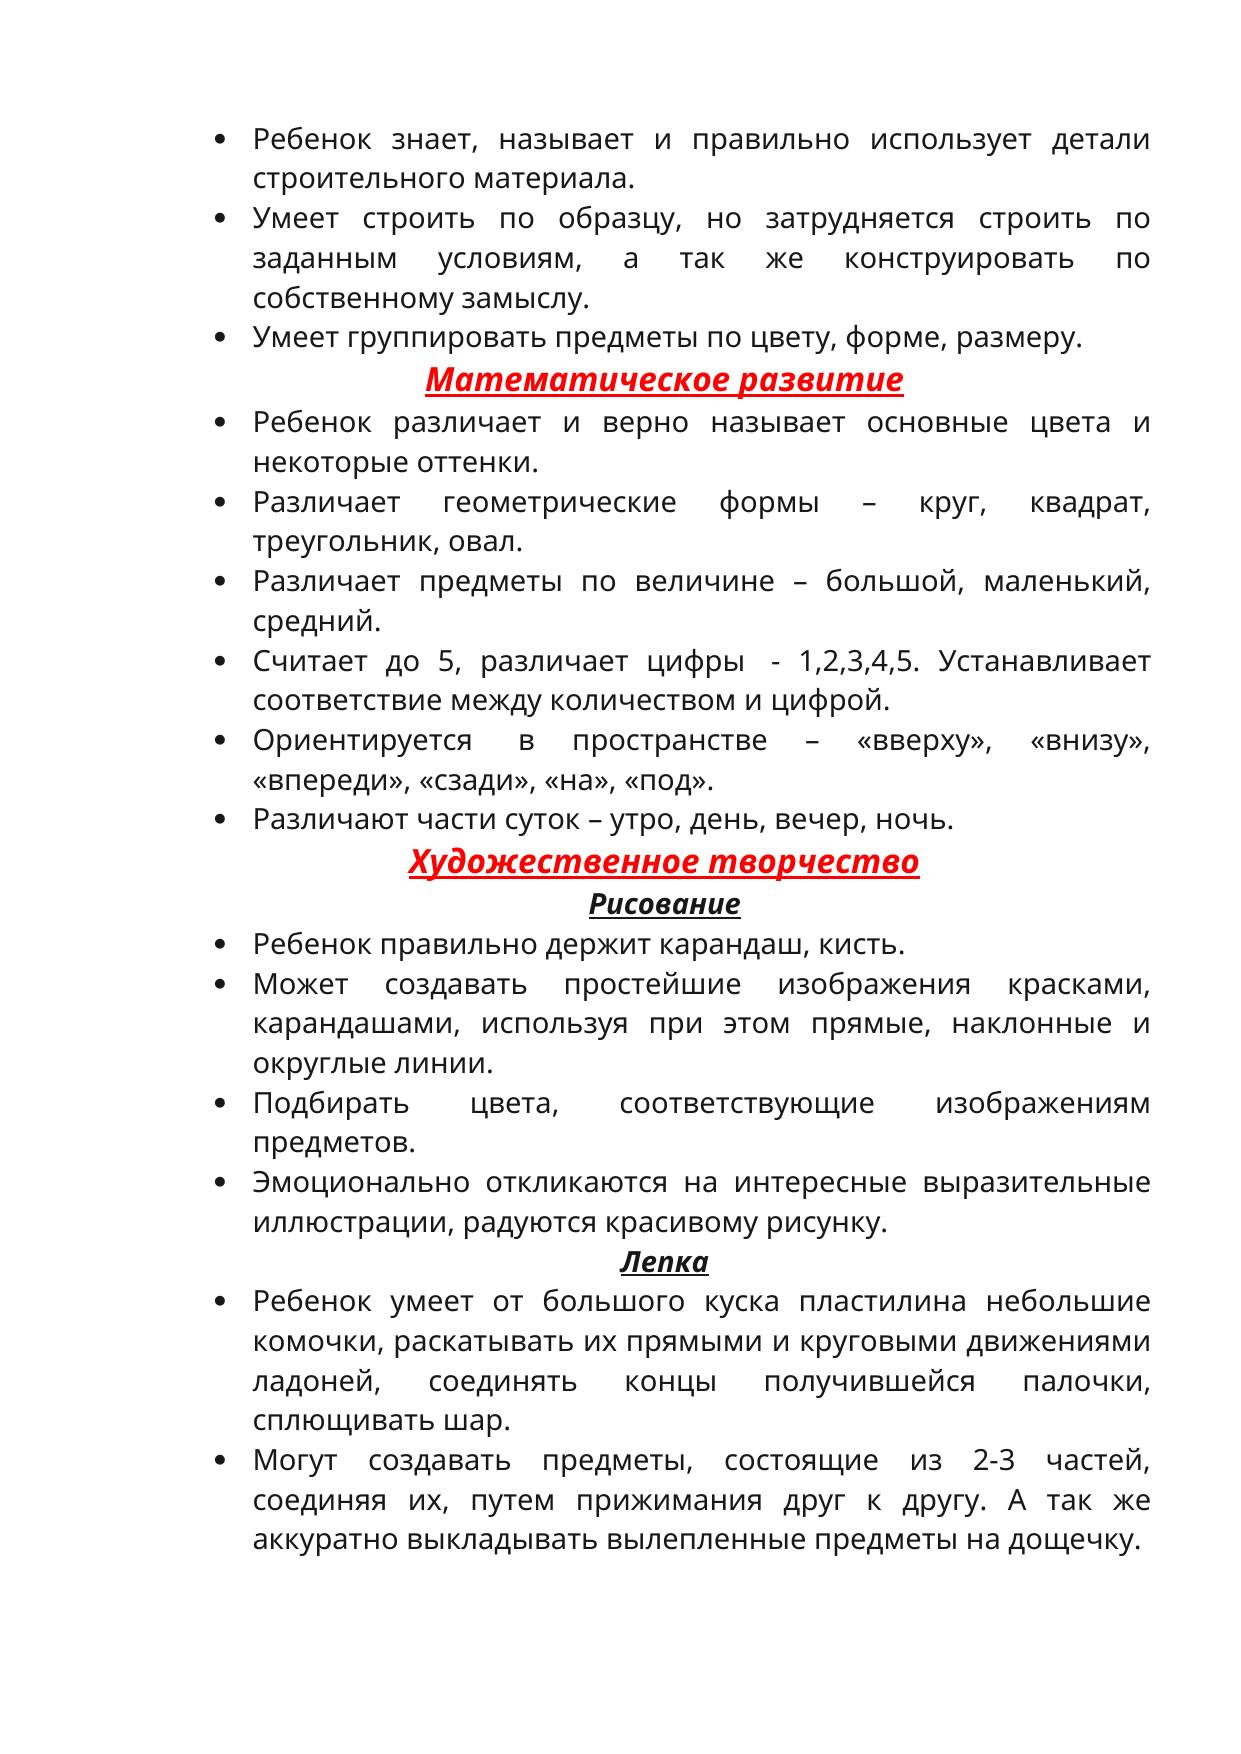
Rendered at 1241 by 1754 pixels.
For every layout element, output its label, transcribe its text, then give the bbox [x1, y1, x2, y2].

list Различает геометрические формы – круг, квадрат, треугольник, овал. [215, 481, 1152, 560]
list Эмоционально откликаются на интересные выразительные иллюстрации, радуются красивому рисунку. [215, 1161, 1152, 1241]
list Умеет группировать предметы по цвету, форме, размеру. [215, 317, 1152, 356]
list Ребенок знает, называет и правильно использует детали строительного материала. [215, 118, 1152, 197]
list Подбирать цвета, соответствующие изображениям предметов. [215, 1082, 1152, 1161]
list Различает предметы по величине – большой, маленький, средний. [215, 560, 1152, 640]
list Различают части суток – утро, день, вечер, ночь. [215, 798, 1152, 838]
list Ориентируется в пространстве – «вверху», «внизу», «впереди», «сзади», «на», «под». [215, 719, 1152, 798]
text Художественное творчество [177, 838, 1152, 884]
list Может создавать простейшие изображения красками, карандашами, используя при этом прямые, наклонные и округлые линии. [215, 963, 1152, 1082]
list Ребенок умеет от большого куска пластилина небольшие комочки, раскатывать их прямыми и круговыми движениями ладоней, соединять концы получившейся палочки, сплющивать шар. [215, 1281, 1152, 1439]
list Считает до 5, различает цифры - 1,2,3,4,5. Устанавливает соответствие между количеством и цифрой. [215, 640, 1152, 719]
text Математическое развитие [177, 356, 1152, 402]
text Рисование [177, 884, 1152, 923]
list Умеет строить по образцу, но затрудняется строить по заданным условиям, а так же конструировать по собственному замыслу. [215, 197, 1152, 317]
text Лепка [177, 1241, 1152, 1281]
list Могут создавать предметы, состоящие из 2-3 частей, соединяя их, путем прижимания друг к другу. А так же аккуратно выкладывать вылепленные предметы на дощечку. [215, 1439, 1152, 1558]
list Ребенок различает и верно называет основные цвета и некоторые оттенки. [215, 402, 1152, 481]
list Ребенок правильно держит карандаш, кисть. [215, 923, 1152, 963]
